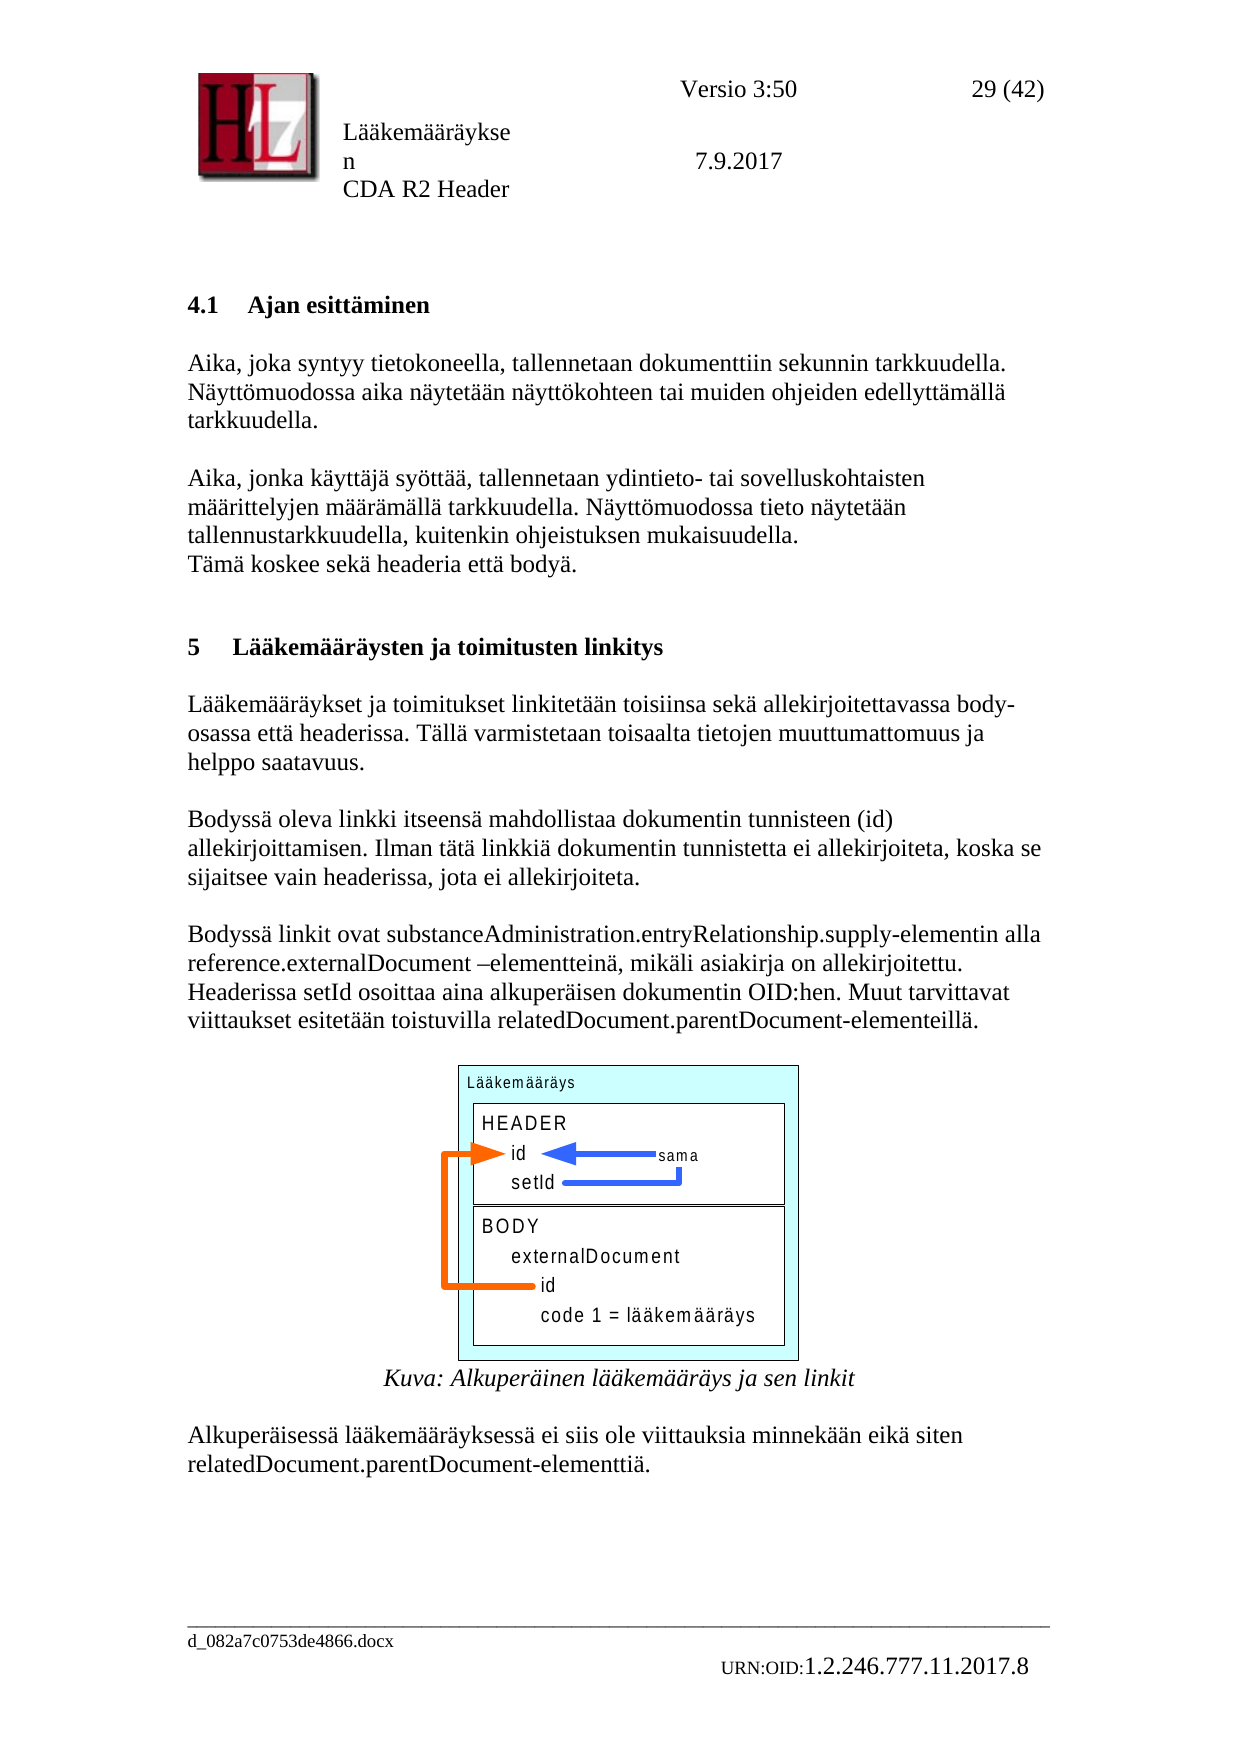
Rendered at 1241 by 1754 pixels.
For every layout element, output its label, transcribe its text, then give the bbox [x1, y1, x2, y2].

text Bodyssä oleva linkki itseensä mahdollistaa dokumentin tunnisteen (id) allekirjoittamisen. Ilman tätä linkkiä dokumentin tunnistetta ei allekirjoiteta, koska se sijaitsee vain headerissa, jota ei allekirjoiteta. [187, 804, 1053, 890]
text Aika, joka syntyy tietokoneella, tallennetaan dokumenttiin sekunnin tarkkuudella. Näyttömuodossa aika näytetään näyttökohteen tai muiden ohjeiden edellyttämällä tarkkuudella. [187, 348, 1053, 434]
text Lääkemääräykset ja toimitukset linkitetään toisiinsa sekä allekirjoitettavassa body-osassa että headerissa. Tällä varmistetaan toisaalta tietojen muuttumattomuus ja helppo saatavuus. [187, 689, 1053, 775]
subtitle Lääkemääräysten ja toimitusten linkitys [187, 632, 1053, 660]
text Bodyssä linkit ovat substanceAdministration.entryRelationship.supply-elementin alla reference.externalDocument –elementteinä, mikäli asiakirja on allekirjoitettu. [187, 919, 1053, 977]
subtitle Ajan esittäminen [187, 290, 1053, 319]
text Tämä koskee sekä headeria että bodyä. [187, 549, 1053, 578]
text Alkuperäisessä lääkemääräyksessä ei siis ole viittauksia minnekään eikä siten relatedDocument.parentDocument-elementtiä. [187, 1420, 1053, 1478]
text Headerissa setId osoittaa aina alkuperäisen dokumentin OID:hen. Muut tarvittavat viittaukset esitetään toistuvilla relatedDocument.parentDocument-elementeillä. [187, 977, 1053, 1034]
text Aika, jonka käyttäjä syöttää, tallennetaan ydintieto- tai sovelluskohtaisten määrittelyjen määrämällä tarkkuudella. Näyttömuodossa tieto näytetään tallennustarkkuudella, kuitenkin ohjeistuksen mukaisuudella. [187, 463, 1053, 549]
picture [198, 73, 321, 182]
text Kuva: Alkuperäinen lääkemääräys ja sen linkit [187, 1363, 1053, 1391]
